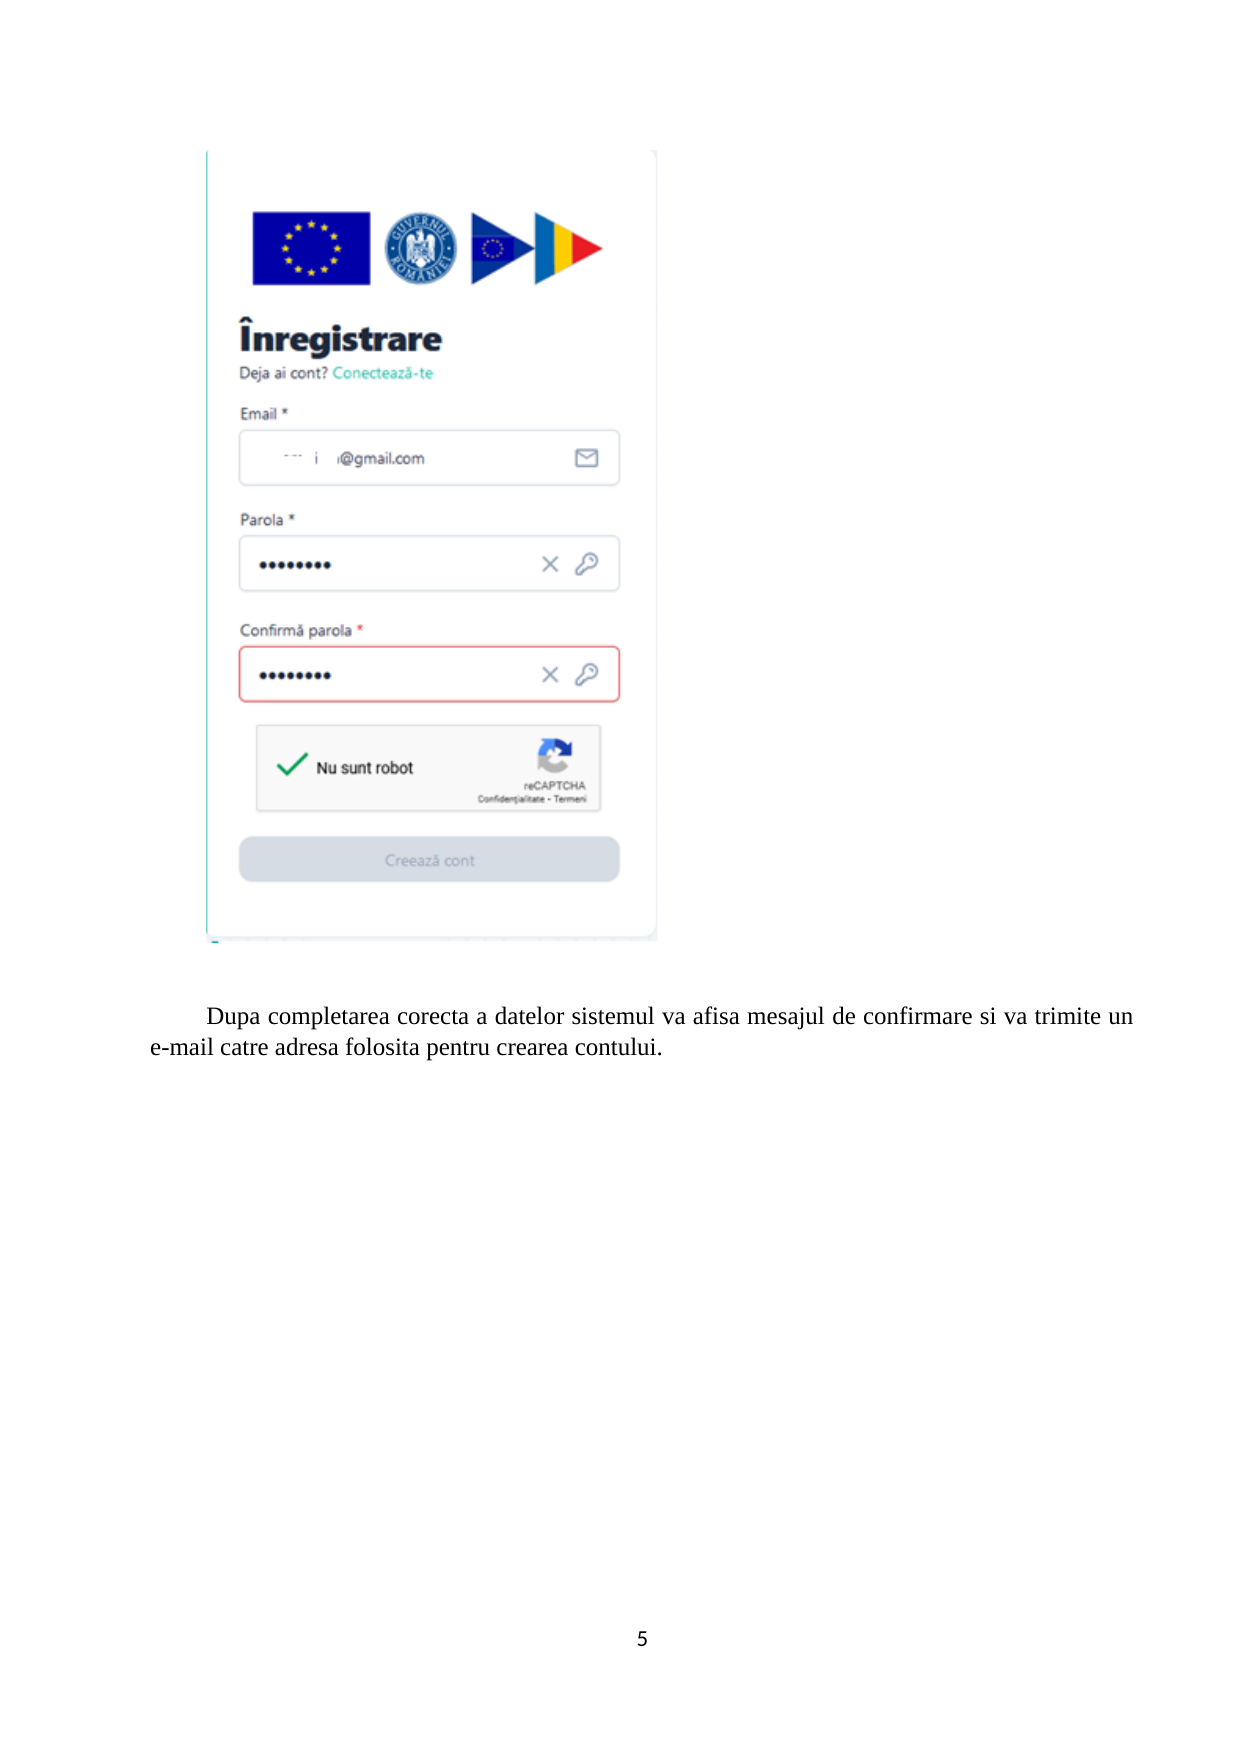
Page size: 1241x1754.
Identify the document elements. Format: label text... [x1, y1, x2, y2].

text Dupa completarea corecta a datelor sistemul va afisa mesajul de confirmare si va trimite un e-mail catre adresa folosita pentru crearea contului. [150, 1001, 1134, 1061]
picture [206, 150, 658, 943]
